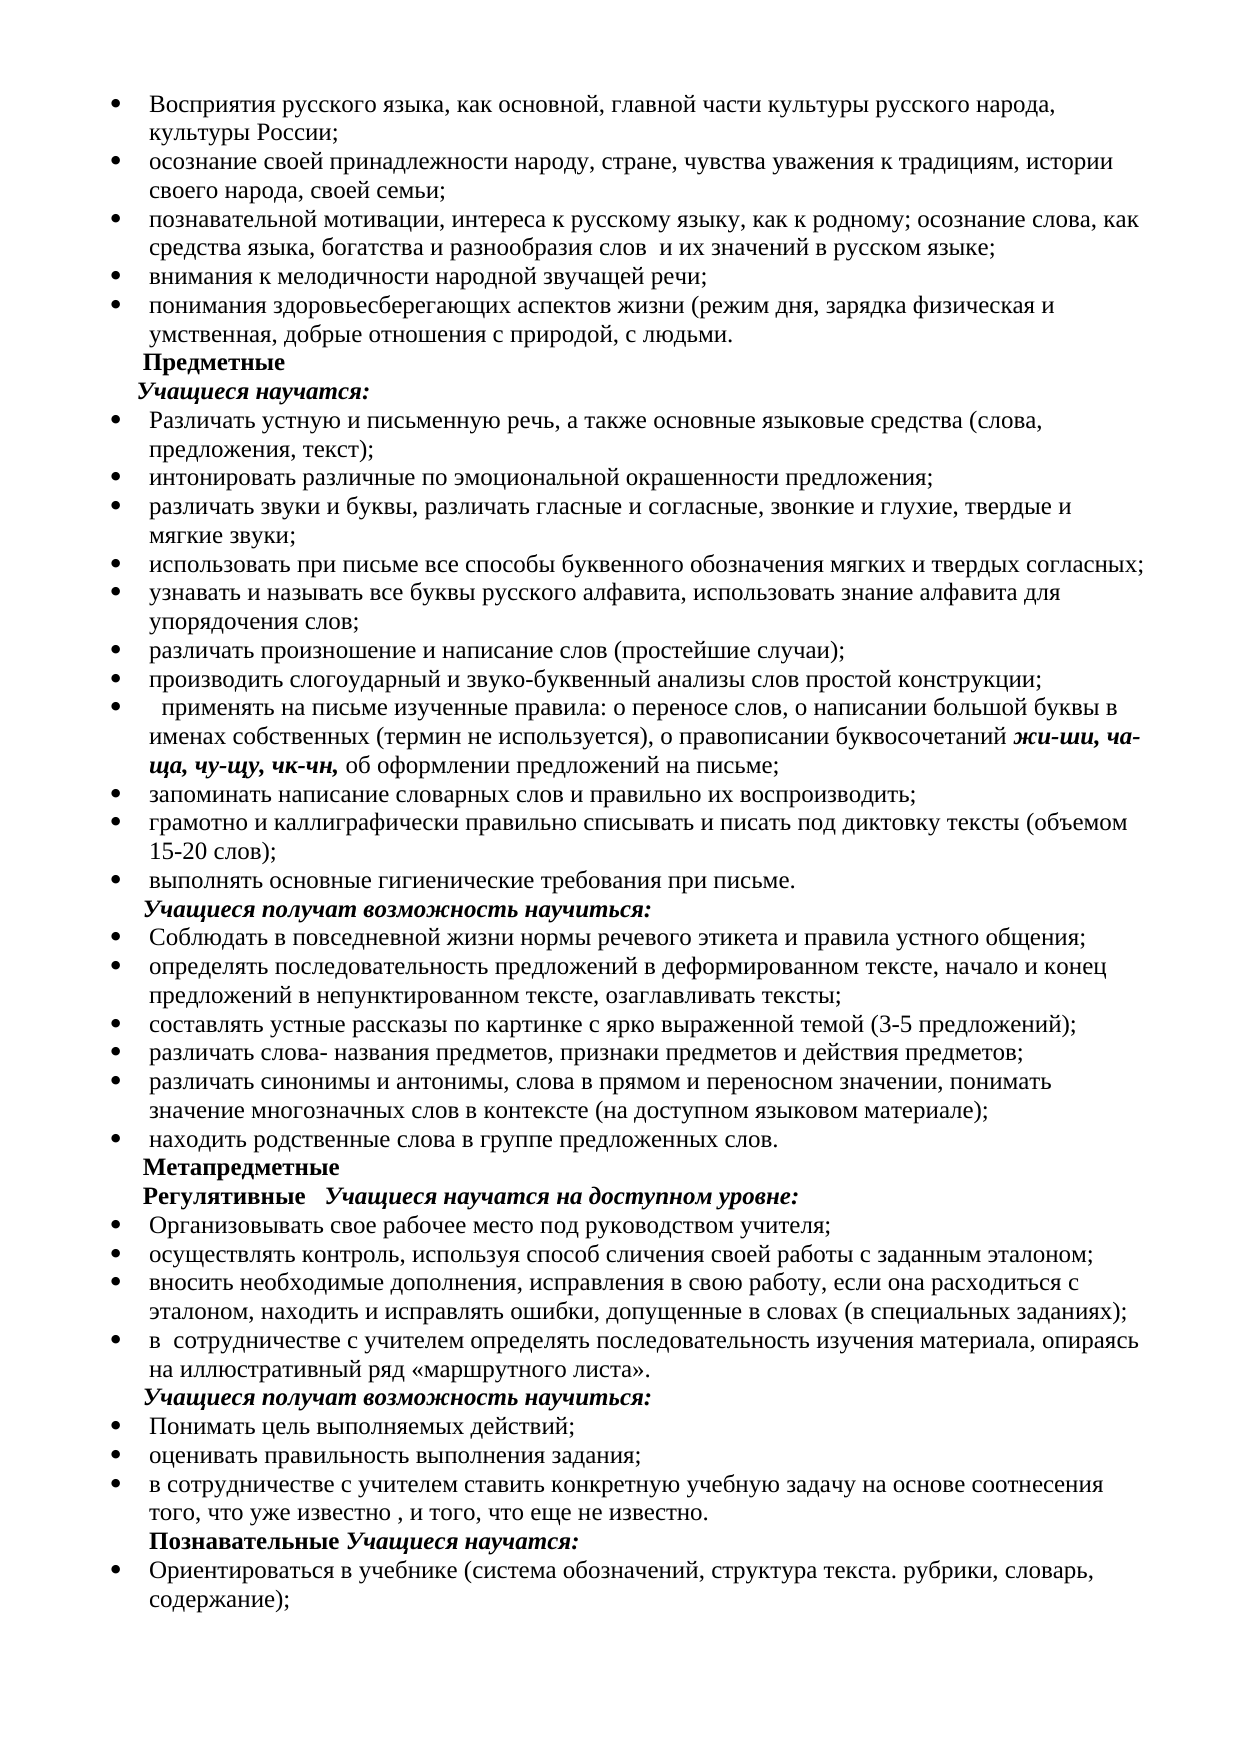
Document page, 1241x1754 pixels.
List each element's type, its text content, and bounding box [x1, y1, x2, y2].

list Соблюдать в повседневной жизни нормы речевого этикета и правила устного общения; [111, 922, 1152, 951]
list Ориентироваться в учебнике (система обозначений, структура текста. рубрики, словарь, содержание); [111, 1555, 1152, 1612]
text Учащиеся научатся: [74, 376, 1152, 405]
list производить слогоударный и звуко-буквенный анализы слов простой конструкции; [111, 664, 1152, 692]
text Учащиеся получат возможность научиться: [74, 1382, 1152, 1411]
text Учащиеся получат возможность научиться: [74, 894, 1152, 922]
list выполнять основные гигиенические требования при письме. [111, 865, 1152, 894]
list вносить необходимые дополнения, исправления в свою работу, если она расходиться с эталоном, находить и исправлять ошибки, допущенные в словах (в специальных заданиях); [111, 1267, 1152, 1325]
list познавательной мотивации, интереса к русскому языку, как к родному; осознание слова, как средства языка, богатства и разнообразия слов и их значений в русском языке; [111, 204, 1152, 261]
list в сотрудничестве с учителем определять последовательность изучения материала, опираясь на иллюстративный ряд «маршрутного листа». [111, 1325, 1152, 1382]
list Понимать цель выполняемых действий; [111, 1411, 1152, 1440]
list узнавать и называть все буквы русского алфавита, использовать знание алфавита для упорядочения слов; [111, 577, 1152, 635]
list в сотрудничестве с учителем ставить конкретную учебную задачу на основе соотнесения того, что уже известно , и того, что еще не известно. [111, 1469, 1152, 1526]
list различать звуки и буквы, различать гласные и согласные, звонкие и глухие, твердые и мягкие звуки; [111, 491, 1152, 549]
list запоминать написание словарных слов и правильно их воспроизводить; [111, 779, 1152, 807]
list осознание своей принадлежности народу, стране, чувства уважения к традициям, истории своего народа, своей семьи; [111, 146, 1152, 204]
list использовать при письме все способы буквенного обозначения мягких и твердых согласных; [111, 549, 1152, 577]
list Различать устную и письменную речь, а также основные языковые средства (слова, предложения, текст); [111, 405, 1152, 462]
list понимания здоровьесберегающих аспектов жизни (режим дня, зарядка физическая и умственная, добрые отношения с природой, с людьми. [111, 290, 1152, 347]
text Метапредметные [111, 1152, 1152, 1181]
list различать произношение и написание слов (простейшие случаи); [111, 635, 1152, 664]
list интонировать различные по эмоциональной окрашенности предложения; [111, 462, 1152, 491]
list Организовывать свое рабочее место под руководством учителя; [111, 1210, 1152, 1239]
list составлять устные рассказы по картинке с ярко выраженной темой (3-5 предложений); [111, 1009, 1152, 1037]
text Познавательные Учащиеся научатся: [74, 1526, 1152, 1555]
list определять последовательность предложений в деформированном тексте, начало и конец предложений в непунктированном тексте, озаглавливать тексты; [111, 951, 1152, 1009]
list различать слова- названия предметов, признаки предметов и действия предметов; [111, 1037, 1152, 1066]
list грамотно и каллиграфически правильно списывать и писать под диктовку тексты (объемом 15-20 слов); [111, 807, 1152, 865]
list осуществлять контроль, используя способ сличения своей работы с заданным эталоном; [111, 1239, 1152, 1267]
list различать синонимы и антонимы, слова в прямом и переносном значении, понимать значение многозначных слов в контексте (на доступном языковом материале); [111, 1066, 1152, 1124]
list Восприятия русского языка, как основной, главной части культуры русского народа, культуры России; [111, 89, 1152, 146]
text Предметные [74, 347, 1152, 376]
text Регулятивные Учащиеся научатся на доступном уровне: [74, 1181, 1152, 1210]
list находить родственные слова в группе предложенных слов. [111, 1124, 1152, 1152]
list внимания к мелодичности народной звучащей речи; [111, 261, 1152, 290]
list оценивать правильность выполнения задания; [111, 1440, 1152, 1469]
list применять на письме изученные правила: о переносе слов, о написании большой буквы в именах собственных (термин не используется), о правописании буквосочетаний жи-ши, ча-ща, чу-щу, чк-чн, об оформлении предложений на письме; [111, 692, 1152, 779]
